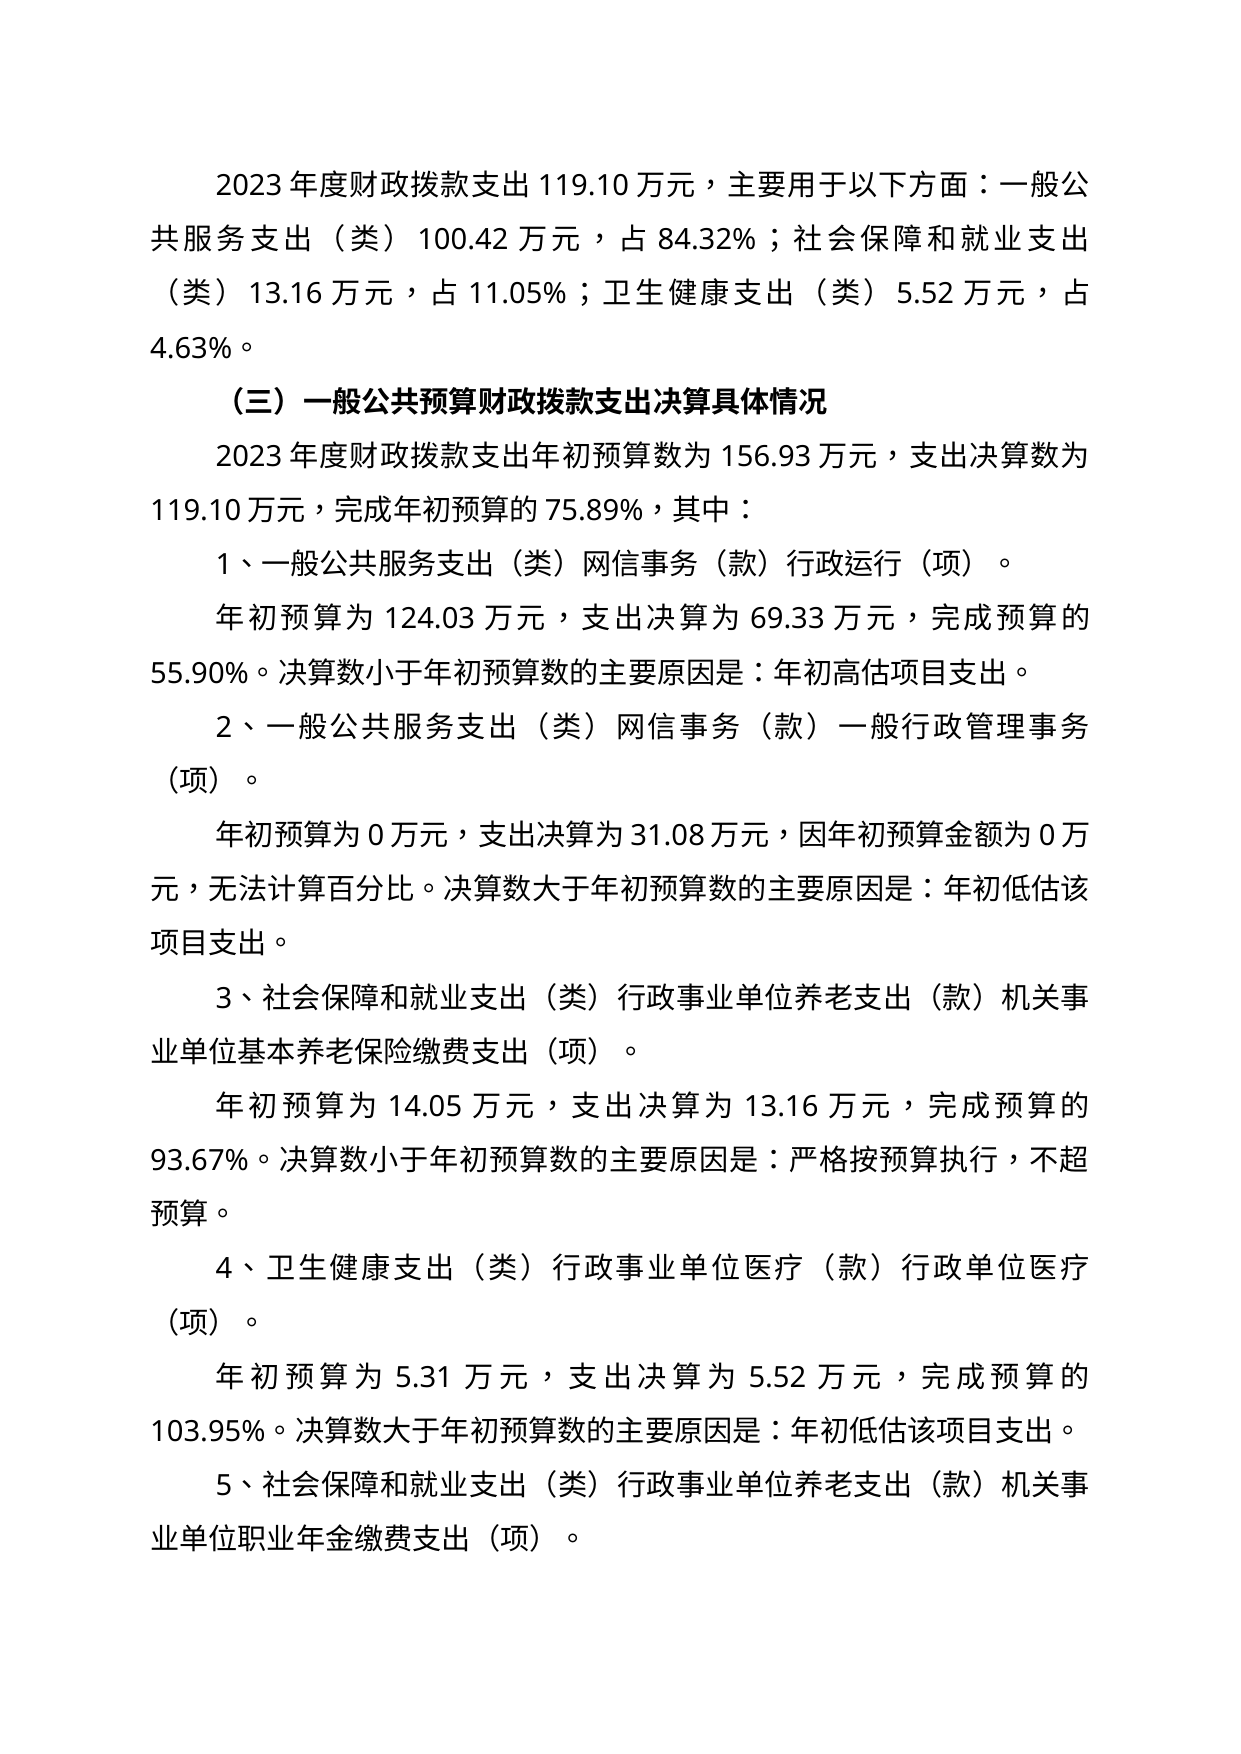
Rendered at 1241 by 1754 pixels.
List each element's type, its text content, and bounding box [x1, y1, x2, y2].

text 4、卫生健康支出（类）行政事业单位医疗（款）行政单位医疗（项）。 [150, 1233, 1090, 1342]
text （三）一般公共预算财政拨款支出决算具体情况 [150, 367, 1090, 421]
text 年初预算为14.05万元，支出决算为13.16万元，完成预算的93.67%。决算数小于年初预算数的主要原因是：严格按预算执行，不超预算。 [150, 1071, 1090, 1233]
text 2023年度财政拨款支出119.10万元，主要用于以下方面：一般公共服务支出（类）100.42万元，占84.32%；社会保障和就业支出（类）13.16万元，占11.05%；卫生健康支出（类）5.52万元，占4.63%。 [150, 150, 1090, 367]
text 年初预算为124.03万元，支出决算为69.33万元，完成预算的55.90%。决算数小于年初预算数的主要原因是：年初高估项目支出。 [150, 583, 1090, 692]
text 5、社会保障和就业支出（类）行政事业单位养老支出（款）机关事业单位职业年金缴费支出（项）。 [150, 1450, 1090, 1558]
text 1、一般公共服务支出（类）网信事务（款）行政运行（项）。 [150, 529, 1090, 583]
text 2023年度财政拨款支出年初预算数为156.93万元，支出决算数为119.10万元，完成年初预算的75.89%，其中： [150, 421, 1090, 529]
text 年初预算为0万元，支出决算为31.08万元，因年初预算金额为0万元，无法计算百分比。决算数大于年初预算数的主要原因是：年初低估该项目支出。 [150, 800, 1090, 962]
text 3、社会保障和就业支出（类）行政事业单位养老支出（款）机关事业单位基本养老保险缴费支出（项）。 [150, 962, 1090, 1071]
text 年初预算为5.31万元，支出决算为5.52万元，完成预算的103.95%。决算数大于年初预算数的主要原因是：年初低估该项目支出。 [150, 1342, 1090, 1450]
text 2、一般公共服务支出（类）网信事务（款）一般行政管理事务（项）。 [150, 692, 1090, 800]
